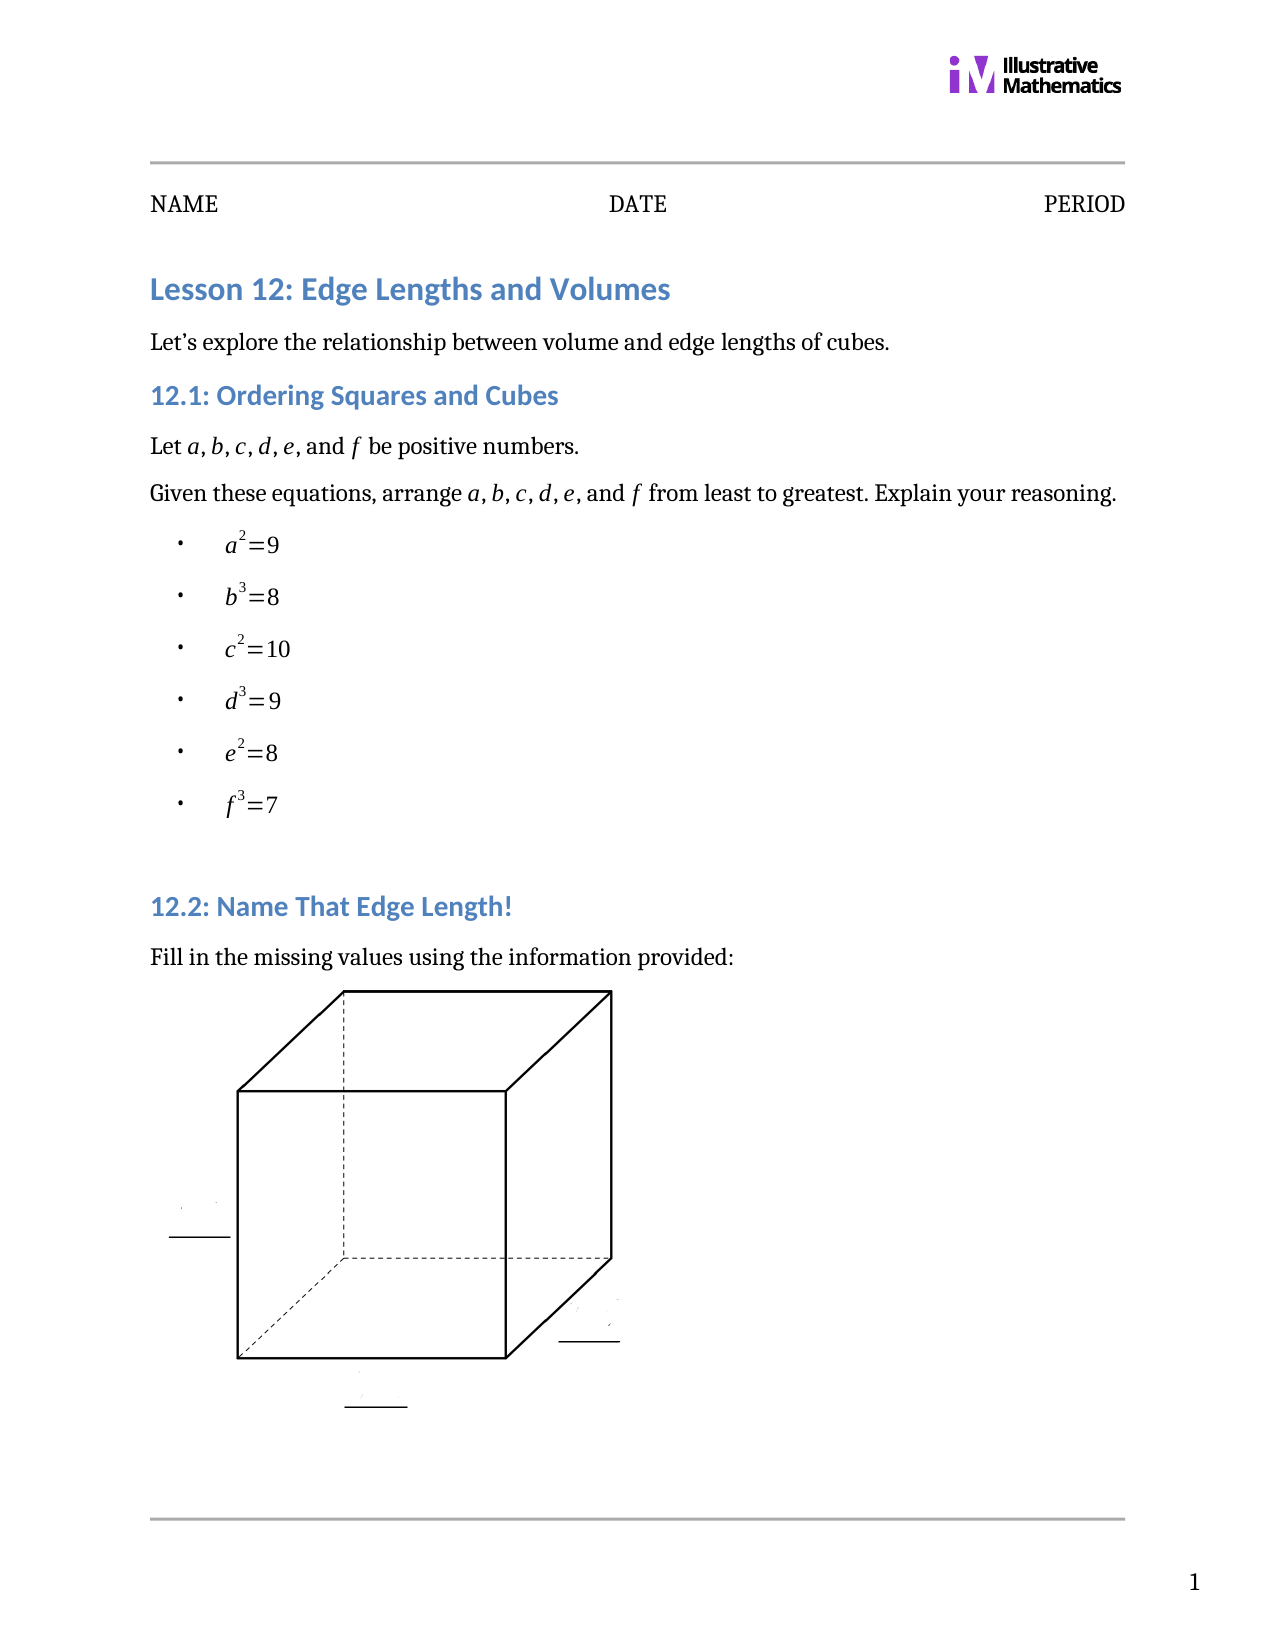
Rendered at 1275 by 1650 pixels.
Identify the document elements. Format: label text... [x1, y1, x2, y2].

picture [168, 990, 621, 1415]
text Let’s explore the relationship between volume and edge lengths of cubes. [150, 328, 1125, 357]
subtitle 12.2: Name That Edge Length! [150, 888, 1125, 924]
subtitle 12.1: Ordering Squares and Cubes [150, 377, 1125, 413]
picture [949, 55, 1121, 93]
text Fill in the missing values using the information provided: [150, 943, 1125, 971]
text Let , , , , , and be positive numbers. [150, 432, 1125, 461]
text Given these equations, arrange , , , , , and from least to greatest. Explain your reasoning. [150, 479, 1125, 508]
subtitle Lesson 12: Edge Lengths and Volumes [150, 268, 1125, 309]
